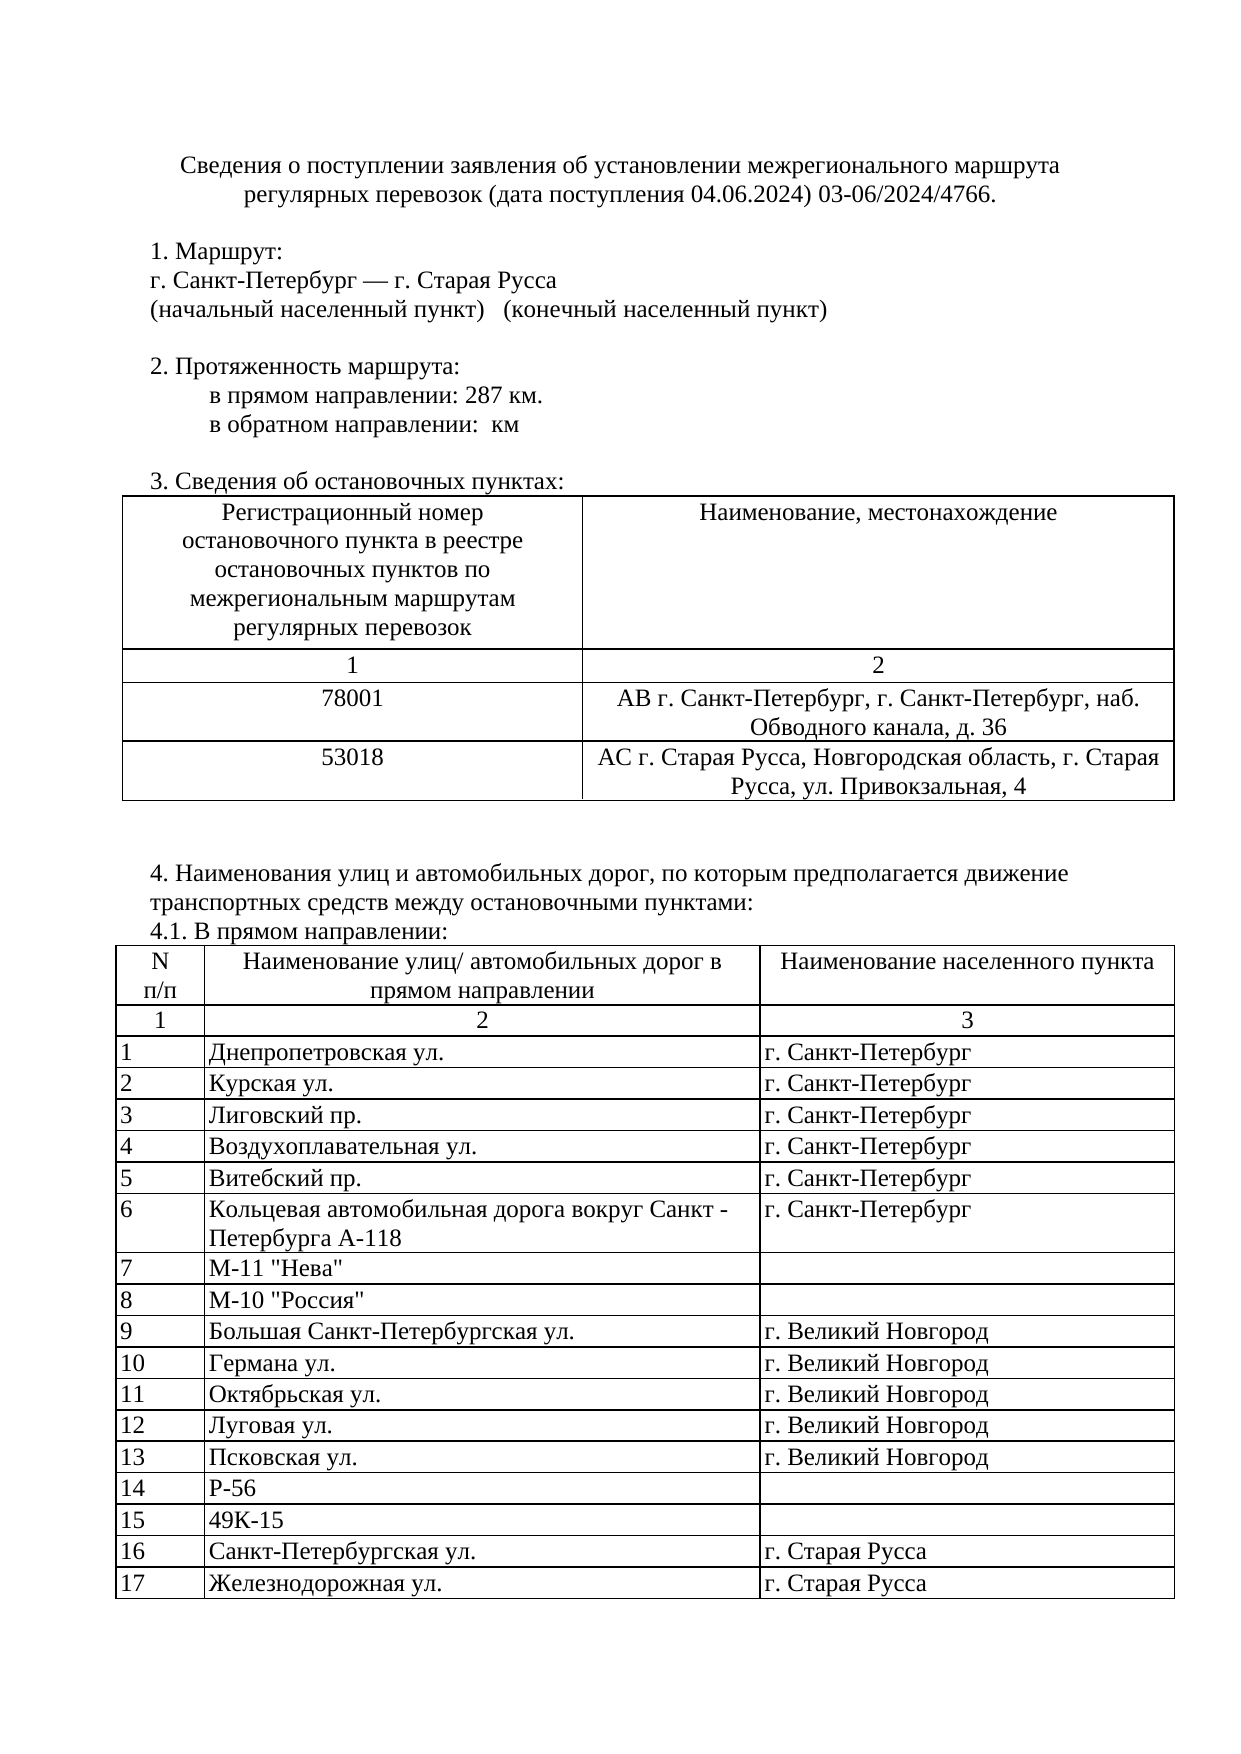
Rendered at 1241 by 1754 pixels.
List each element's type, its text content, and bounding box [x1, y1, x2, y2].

table_header N п/п [117, 946, 204, 1004]
text 3. Сведения об остановочных пунктах: [150, 466, 1090, 495]
text г. Санкт-Петербург — г. Старая Русса [150, 265, 1090, 294]
table_cell 1 [123, 650, 582, 681]
table_cell 1 [117, 1037, 204, 1067]
table_cell [761, 1253, 1174, 1283]
table_cell 49К-15 [205, 1505, 759, 1535]
table_cell 12 [117, 1411, 204, 1440]
table_cell г. Санкт-Петербург [761, 1100, 1174, 1130]
table_cell 3 [117, 1100, 204, 1130]
table_cell Р-56 [205, 1473, 759, 1503]
table_cell Железнодорожная ул. [205, 1568, 759, 1598]
table_cell 10 [117, 1348, 204, 1377]
table_cell Псковская ул. [205, 1442, 759, 1472]
table_cell г. Великий Новгород [761, 1348, 1174, 1377]
table_cell 78001 [123, 683, 582, 740]
table_cell 2 [117, 1068, 204, 1098]
table_cell Большая Санкт-Петербургская ул. [205, 1316, 759, 1346]
table_cell Днепропетровская ул. [205, 1037, 759, 1067]
table_cell АС г. Старая Русса, Новгородская область, г. Старая Русса, ул. Привокзальная, 4 [583, 742, 1173, 799]
table_cell [761, 1505, 1174, 1535]
text 4.1. В прямом направлении: [150, 916, 1090, 945]
table_cell М-11 "Нева" [205, 1253, 759, 1283]
table_cell г. Санкт-Петербург [761, 1037, 1174, 1067]
table_cell [761, 1473, 1174, 1503]
table_header Регистрационный номер остановочного пункта в реестре остановочных пунктов по межрегиональным маршрутам регулярных перевозок [123, 497, 582, 648]
table_cell Кольцевая автомобильная дорога вокруг Санкт - Петербурга А-118 [205, 1194, 759, 1252]
table_cell Воздухоплавательная ул. [205, 1131, 759, 1161]
table_cell г. Великий Новгород [761, 1379, 1174, 1409]
table_cell 7 [117, 1253, 204, 1283]
table_header Наименование населенного пункта [761, 946, 1174, 1004]
table_cell г. Санкт-Петербург [761, 1194, 1174, 1252]
table_cell г. Санкт-Петербург [761, 1131, 1174, 1161]
table_cell 4 [117, 1131, 204, 1161]
table_cell 13 [117, 1442, 204, 1472]
text 1. Маршрут: [150, 236, 1090, 265]
table_cell [761, 1285, 1174, 1314]
table_cell Октябрьская ул. [205, 1379, 759, 1409]
table_cell 3 [761, 1006, 1174, 1035]
table_cell Витебский пр. [205, 1163, 759, 1193]
table_header Наименование, местонахождение [583, 497, 1173, 648]
table_cell Лиговский пр. [205, 1100, 759, 1130]
table_cell Санкт-Петербургская ул. [205, 1536, 759, 1566]
table_header Наименование улиц/ автомобильных дорог в прямом направлении [205, 946, 759, 1004]
table_cell г. Великий Новгород [761, 1316, 1174, 1346]
text (начальный населенный пункт) (конечный населенный пункт) [150, 294, 1090, 322]
table_cell 2 [583, 650, 1173, 681]
table_cell Германа ул. [205, 1348, 759, 1377]
table_cell г. Старая Русса [761, 1536, 1174, 1566]
table_cell 8 [117, 1285, 204, 1314]
table_cell 15 [117, 1505, 204, 1535]
table_cell 1 [117, 1006, 204, 1035]
table_cell г. Санкт-Петербург [761, 1068, 1174, 1098]
table_cell 9 [117, 1316, 204, 1346]
table_cell 5 [117, 1163, 204, 1193]
table_cell АВ г. Санкт-Петербург, г. Санкт-Петербург, наб. Обводного канала, д. 36 [583, 683, 1173, 740]
table_cell 2 [205, 1006, 759, 1035]
table_cell 6 [117, 1194, 204, 1252]
text Сведения о поступлении заявления об установлении межрегионального маршрута регулярных перевозок (дата поступления 04.06.2024) 03-06/2024/4766. [150, 150, 1090, 207]
table_cell г. Великий Новгород [761, 1442, 1174, 1472]
table_cell г. Великий Новгород [761, 1411, 1174, 1440]
text 4. Наименования улиц и автомобильных дорог, по которым предполагается движение транспортных средств между остановочными пунктами: [150, 858, 1090, 916]
table_cell 11 [117, 1379, 204, 1409]
table_cell М-10 "Россия" [205, 1285, 759, 1314]
table_cell г. Санкт-Петербург [761, 1163, 1174, 1193]
table_cell Луговая ул. [205, 1411, 759, 1440]
table_cell Курская ул. [205, 1068, 759, 1098]
text 2. Протяженность маршрута: [150, 351, 1090, 380]
table_cell 53018 [123, 742, 582, 799]
text в прямом направлении: 287 км. [150, 380, 1090, 409]
table_cell г. Старая Русса [761, 1568, 1174, 1598]
table_cell 17 [117, 1568, 204, 1598]
table_cell 14 [117, 1473, 204, 1503]
table_cell 16 [117, 1536, 204, 1566]
text в обратном направлении: км [150, 409, 1090, 437]
